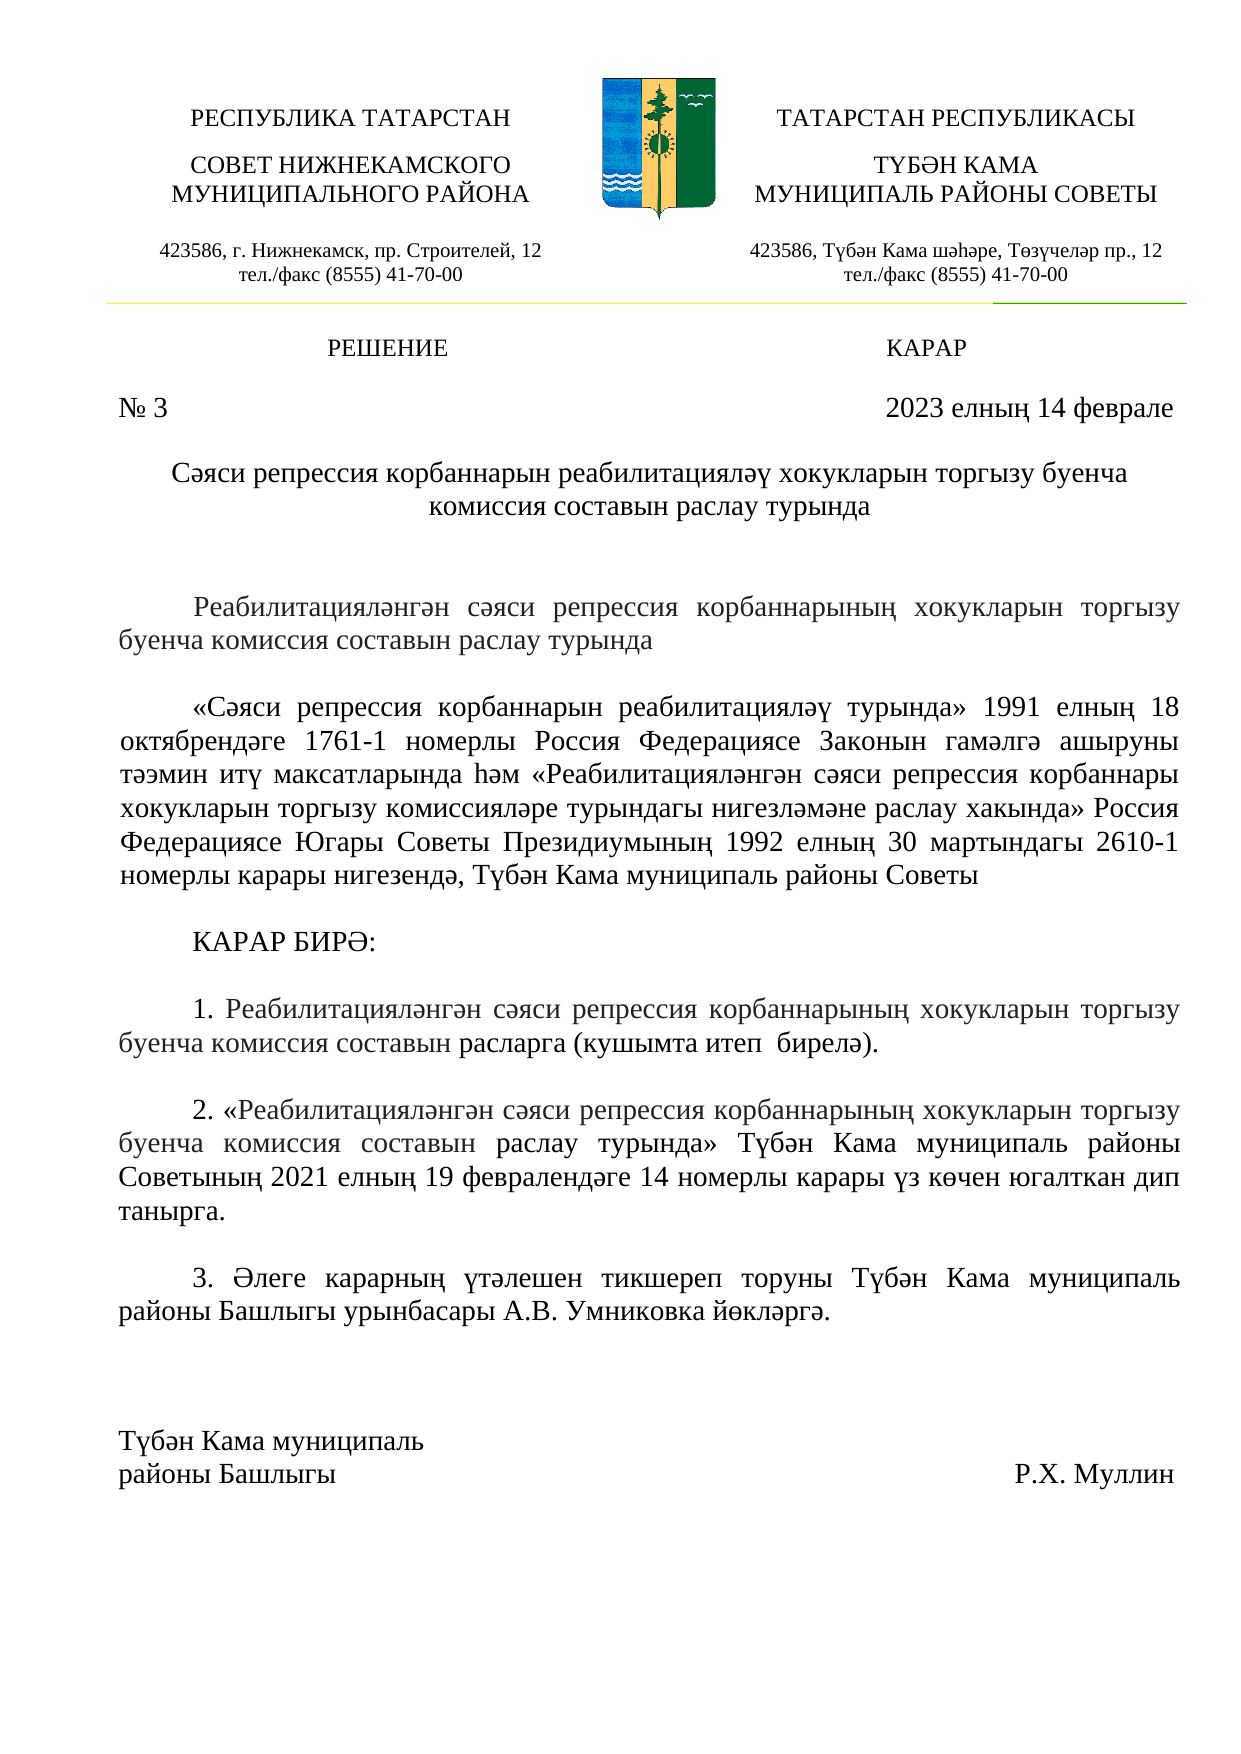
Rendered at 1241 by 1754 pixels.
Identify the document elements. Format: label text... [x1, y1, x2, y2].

table_header РЕСПУБЛИКА ТАТАРСТАН СОВЕТ НИЖНЕКАМСКОГО МУНИЦИПАЛЬНОГО РАЙОНА 423586, г. Нижнекамск, пр. Строителей, 12 тел./факс (8555) 41-70-00 [107, 74, 594, 303]
table_cell 2023 елның 14 феврале [668, 390, 1185, 426]
text Түбән Кама муниципаль [118, 1423, 1181, 1456]
table_header ТАТАРСТАН РЕСПУБЛИКАСЫ ТҮБӘН КАМА МУНИЦИПАЛЬ РАЙОНЫ СОВЕТЫ 423586, Түбән Кама шәһәре, Төзүчеләр пр., 12 тел./факс (8555) 41-70-00 [727, 74, 1185, 303]
text 3. Әлеге карарның үтәлешен тикшереп торуны Түбән Кама муниципаль районы Башлыгы урынбасары А.В. Умниковка йөкләргә. [118, 1260, 1181, 1327]
table_header РЕШЕНИЕ [107, 333, 668, 390]
text Сәяси репрессия корбаннарын реабилитацияләү хокукларын торгызу буенча комиссия составын раслау турында [118, 455, 1181, 522]
picture [594, 73, 724, 224]
table_header КАРАР [668, 333, 1185, 390]
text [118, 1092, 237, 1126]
table_cell № 3 [107, 390, 668, 426]
table_header [594, 74, 727, 303]
text 1. Реабилитацияләнгән сәяси репрессия корбаннарының хокукларын торгызу буенча комиссия составын расларга (кушымта итеп бирелә). [458, 1025, 1181, 1058]
text Реабилитацияләнгән сәяси репрессия корбаннарының хокукларын торгызу буенча комиссия составын раслау турында [118, 589, 1181, 656]
text КАРАР БИРӘ: [118, 924, 1181, 958]
text районы Башлыгы Р.Х. Муллин [118, 1456, 1181, 1490]
text «Сәяси репрессия корбаннарын реабилитацияләү турында» 1991 елның 18 октябрендәге 1761-1 номерлы Россия Федерациясе Законын гамәлгә ашыруны тәэмин итү максатларында һәм «Реабилитацияләнгән сәяси репрессия корбаннары хокукларын торгызу комиссияләре турындагы нигезләмәне раслау хакында» Россия Федерациясе Югары Советы Президиумының 1992 елның 30 мартындагы 2610-1 номерлы карары нигезендә, Түбән Кама муниципаль районы Советы [120, 689, 1180, 891]
text 2. «Реабилитацияләнгән сәяси репрессия корбаннарының хокукларын торгызу буенча комиссия составын раслау турында» Түбән Кама муниципаль районы Советының 2021 елның 19 февралендәге 14 номерлы карары үз көчен югалткан дип танырга. [118, 1126, 1181, 1226]
